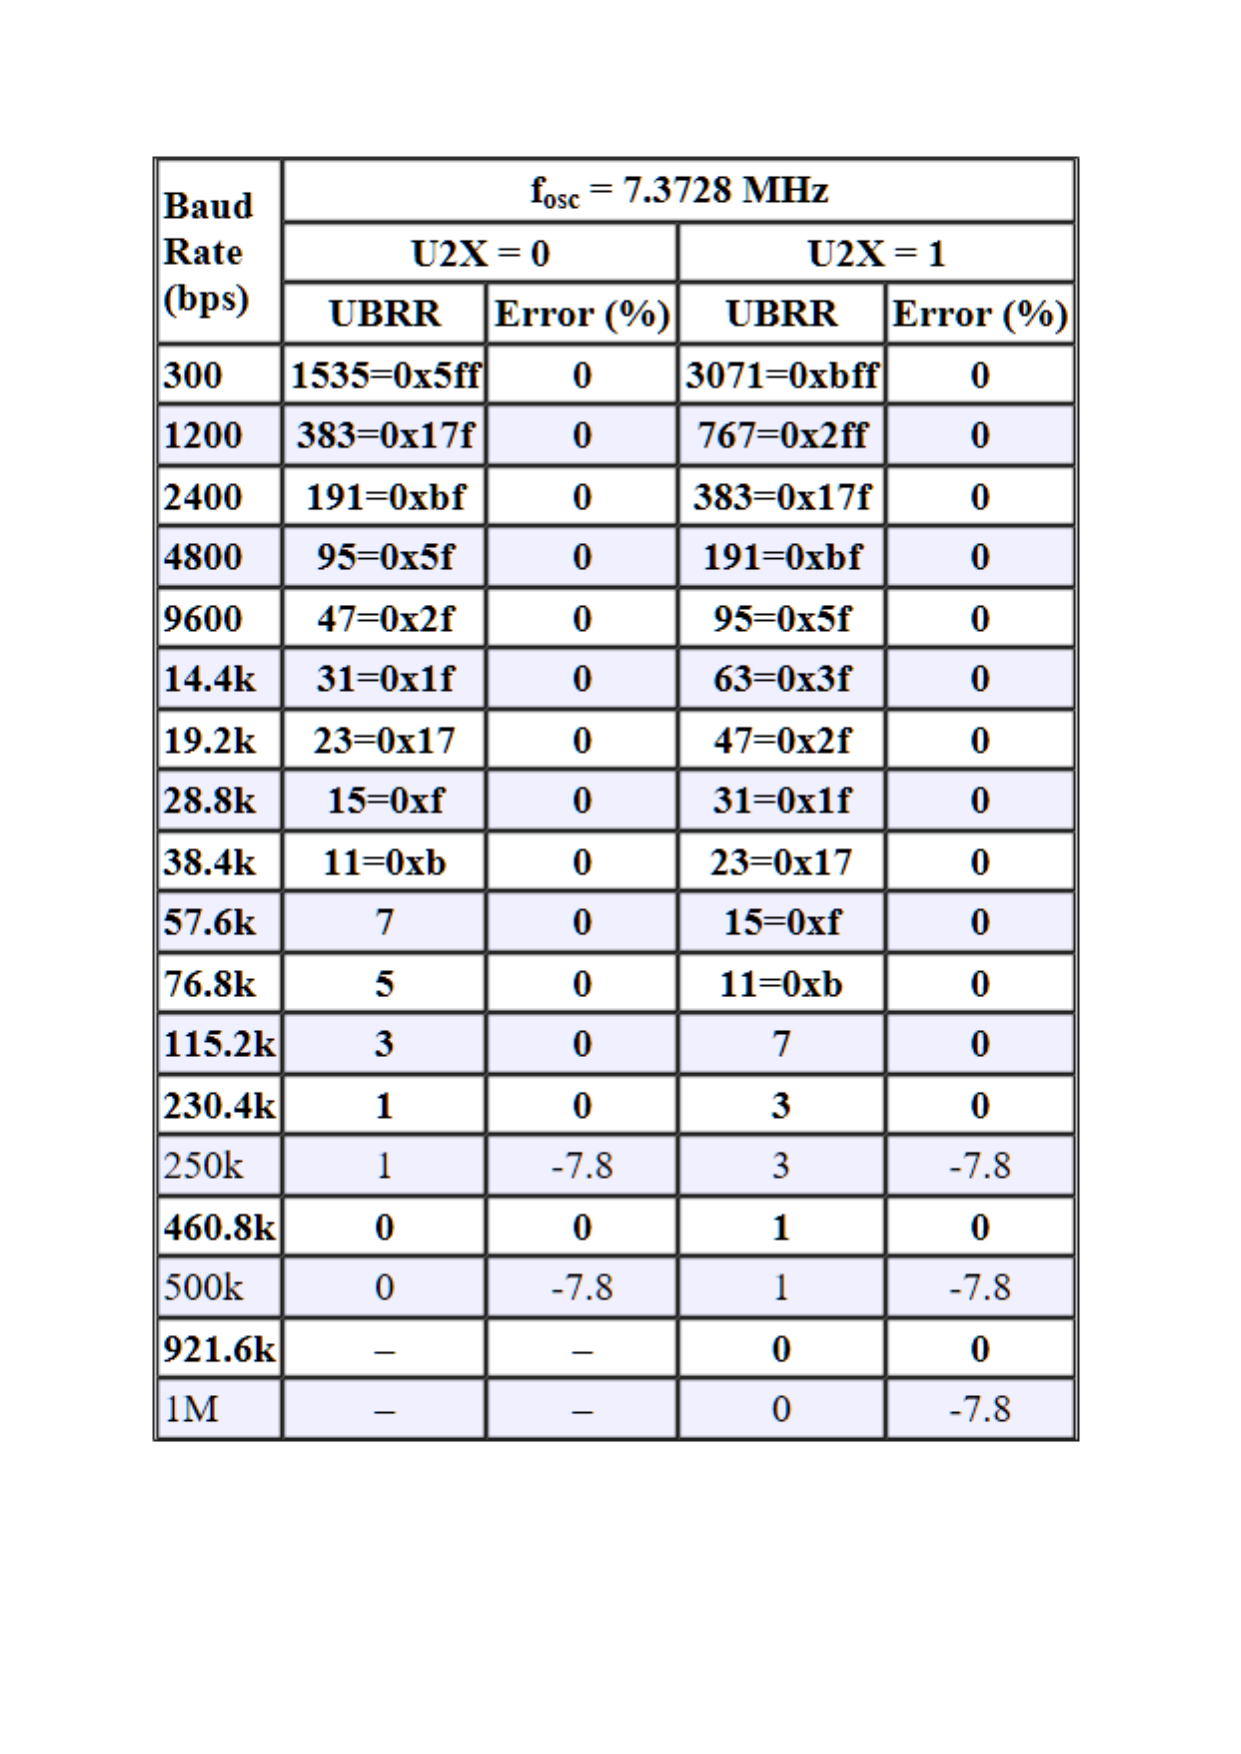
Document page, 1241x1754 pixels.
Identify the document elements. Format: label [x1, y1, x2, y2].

picture [147, 147, 1090, 1462]
